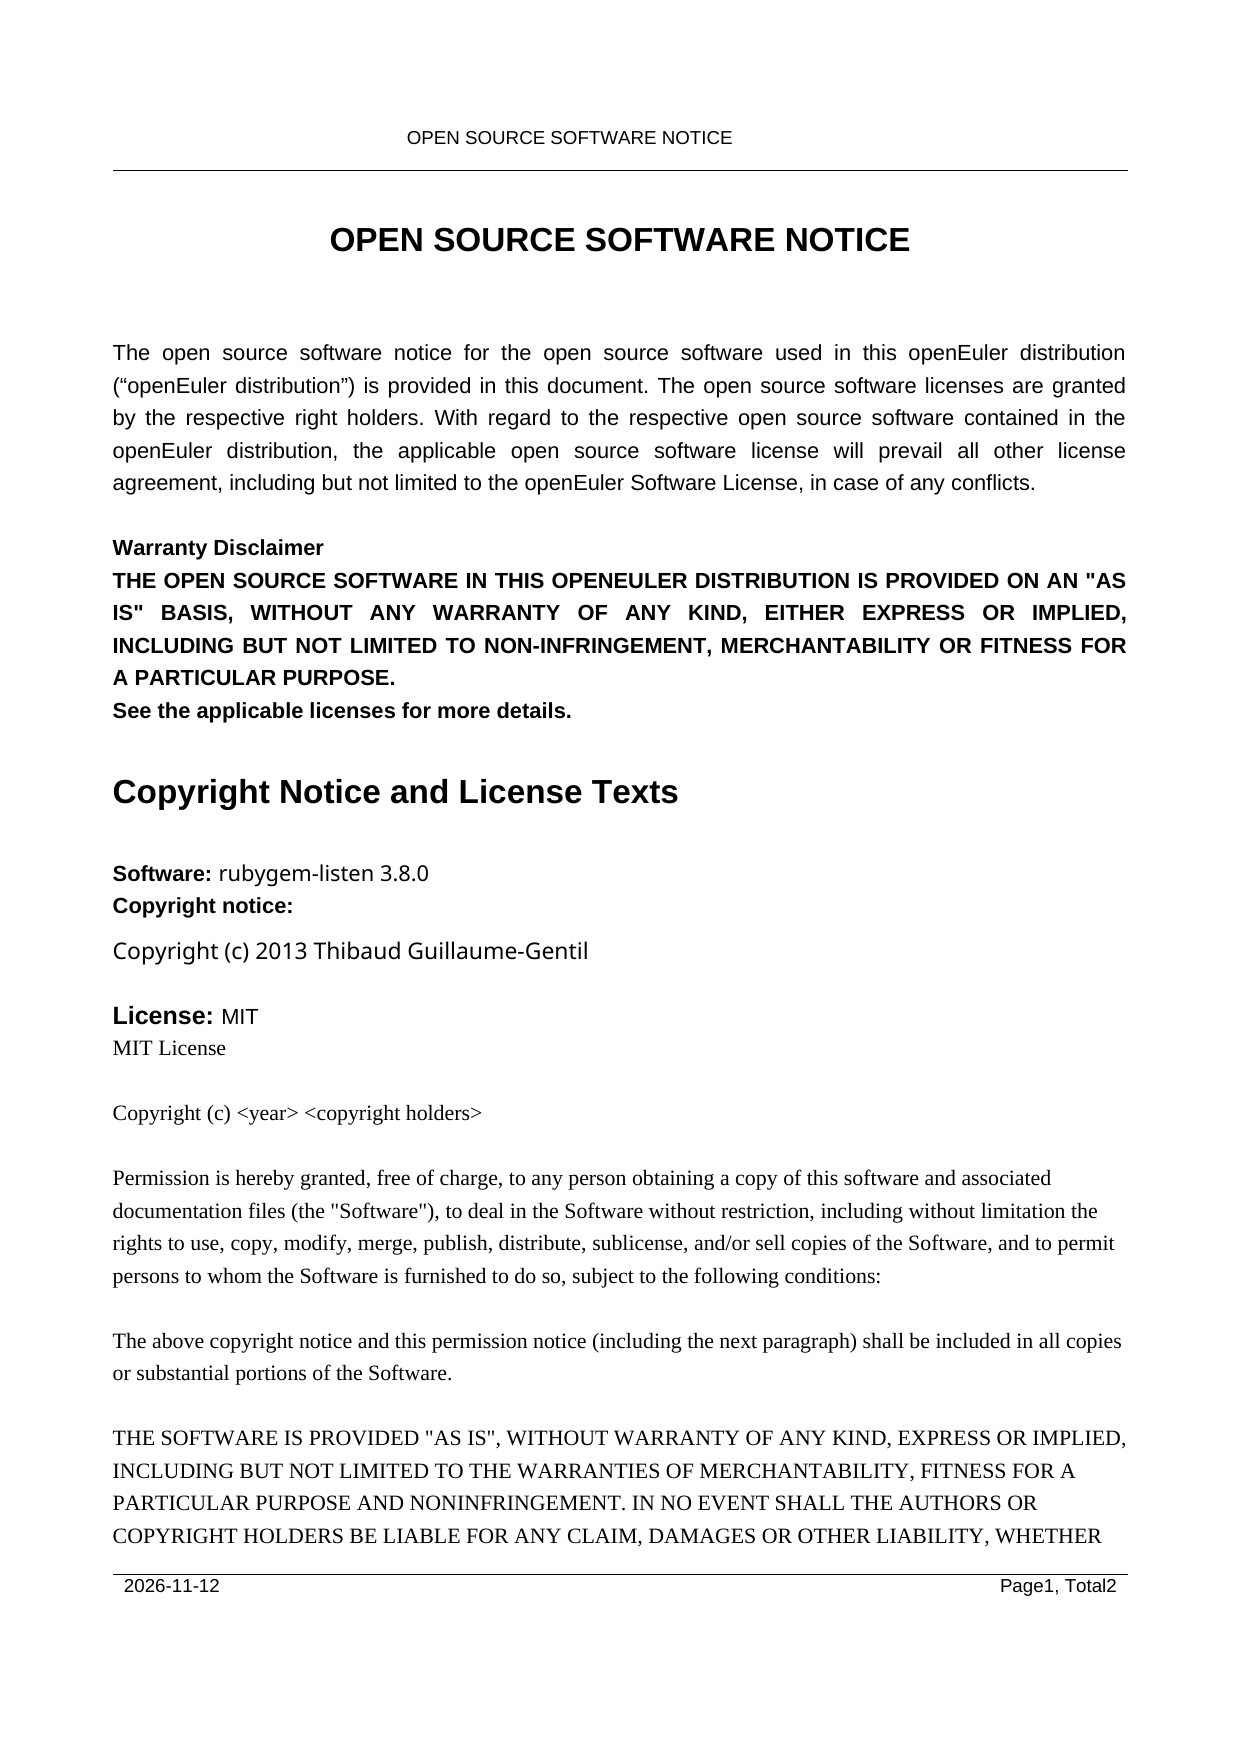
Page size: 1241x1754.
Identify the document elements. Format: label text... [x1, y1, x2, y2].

text THE OPEN SOURCE SOFTWARE IN THIS OPENEULER DISTRIBUTION IS PROVIDED ON AN "AS IS" BASIS, WITHOUT ANY WARRANTY OF ANY KIND, EITHER EXPRESS OR IMPLIED, INCLUDING BUT NOT LIMITED TO NON-INFRINGEMENT, MERCHANTABILITY OR FITNESS FOR A PARTICULAR PURPOSE. See the applicable licenses for more details. [112, 564, 1128, 726]
title Software: rubygem-listen 3.8.0 [112, 856, 1128, 889]
text Copyright Notice and License Texts [112, 759, 1128, 824]
text Copyright (c) 2013 Thibaud Guillaume-Gentil [112, 934, 1128, 999]
text Warranty Disclaimer [112, 531, 1128, 564]
text The open source software notice for the open source software used in this openEuler distribution (“openEuler distribution”) is provided in this document. The open source software licenses are granted by the respective right holders. With regard to the respective open source software contained in the openEuler distribution, the applicable open source software license will prevail all other license agreement, including but not limited to the openEuler Software License, in case of any conflicts. [112, 336, 1128, 499]
text OPEN SOURCE SOFTWARE NOTICE [112, 206, 1128, 271]
text Copyright notice: [112, 889, 1128, 921]
text License: MIT [112, 999, 1128, 1031]
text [112, 1031, 1128, 1551]
